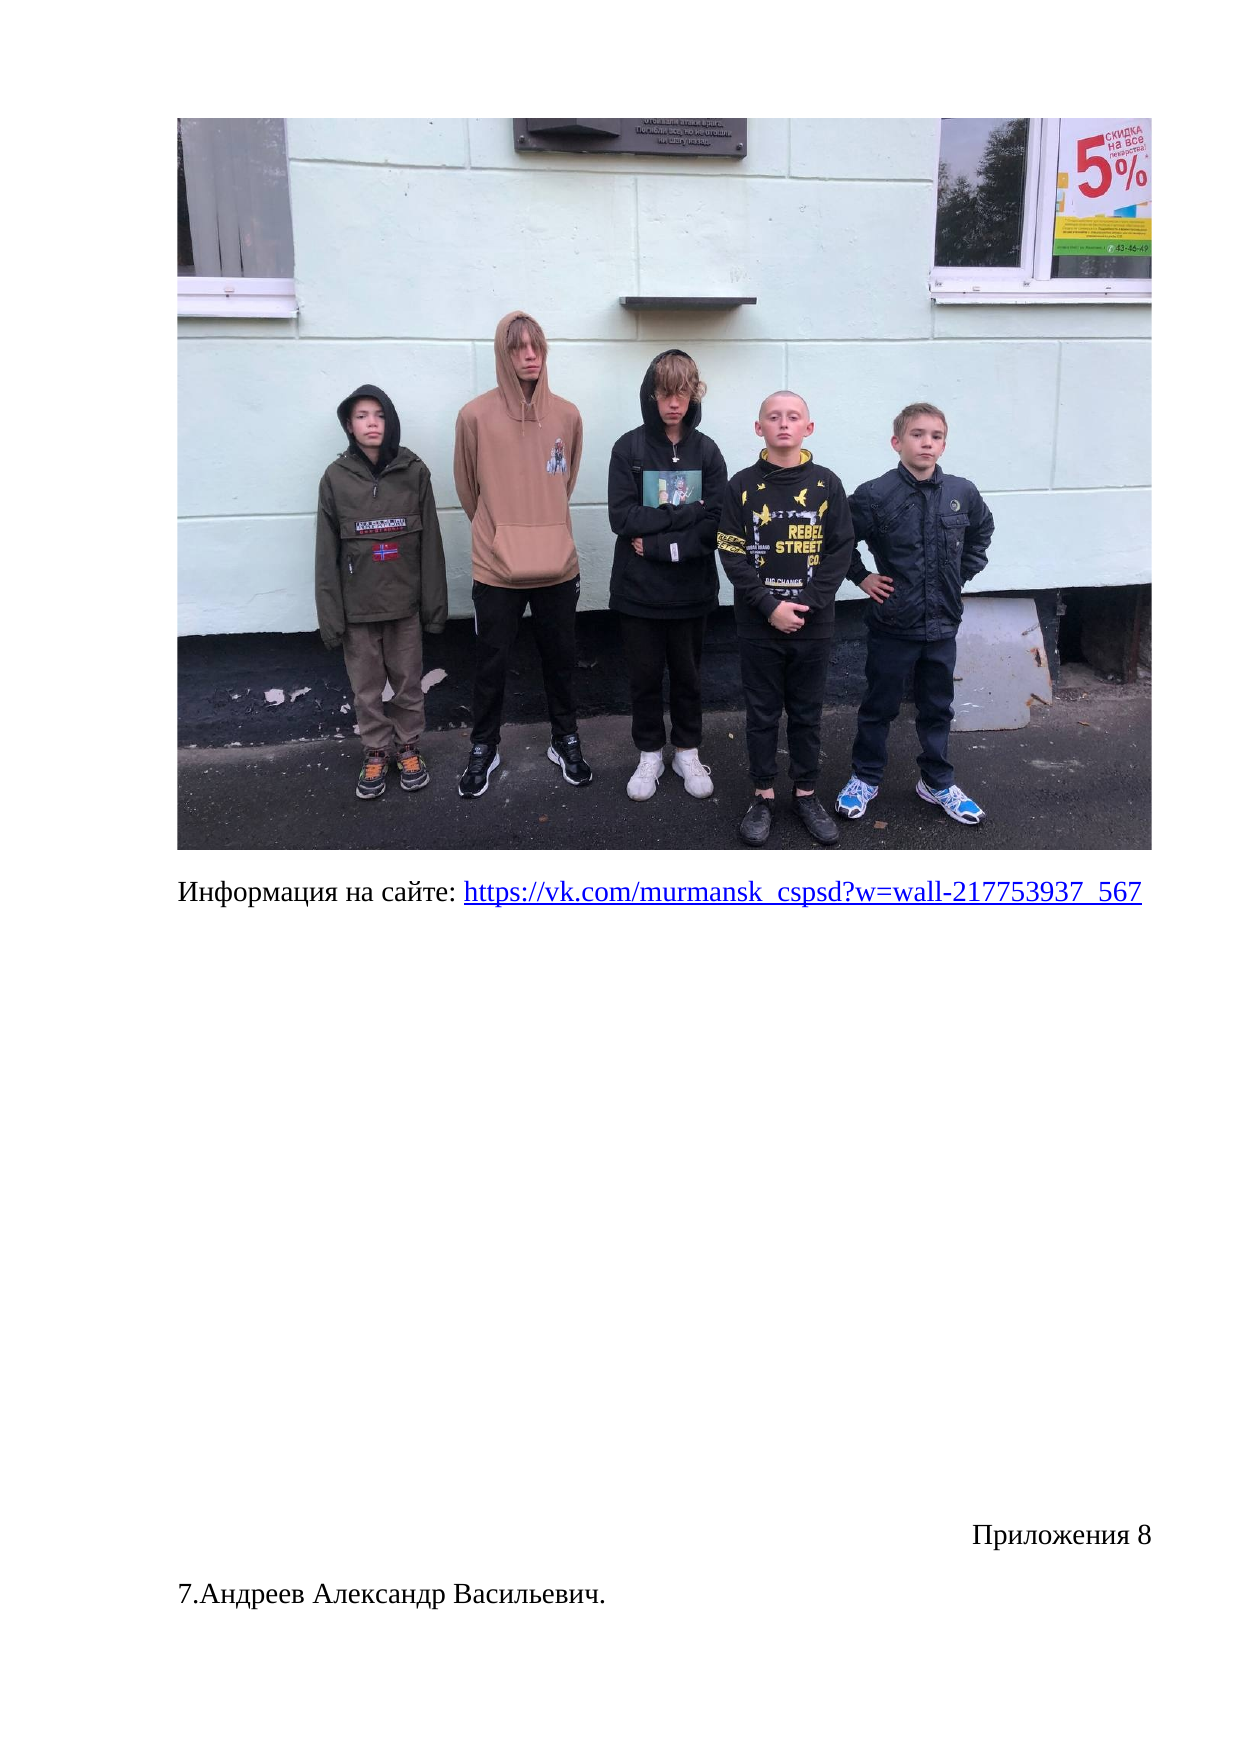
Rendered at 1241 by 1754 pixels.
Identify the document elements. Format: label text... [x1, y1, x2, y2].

text Приложения 8 [177, 1517, 1152, 1550]
picture [177, 118, 1152, 850]
text 7.Андреев Александр Васильевич. [177, 1576, 1152, 1610]
text Информация на сайте: https://vk.com/murmansk_cspsd?w=wall-217753937_567 [177, 874, 1152, 908]
